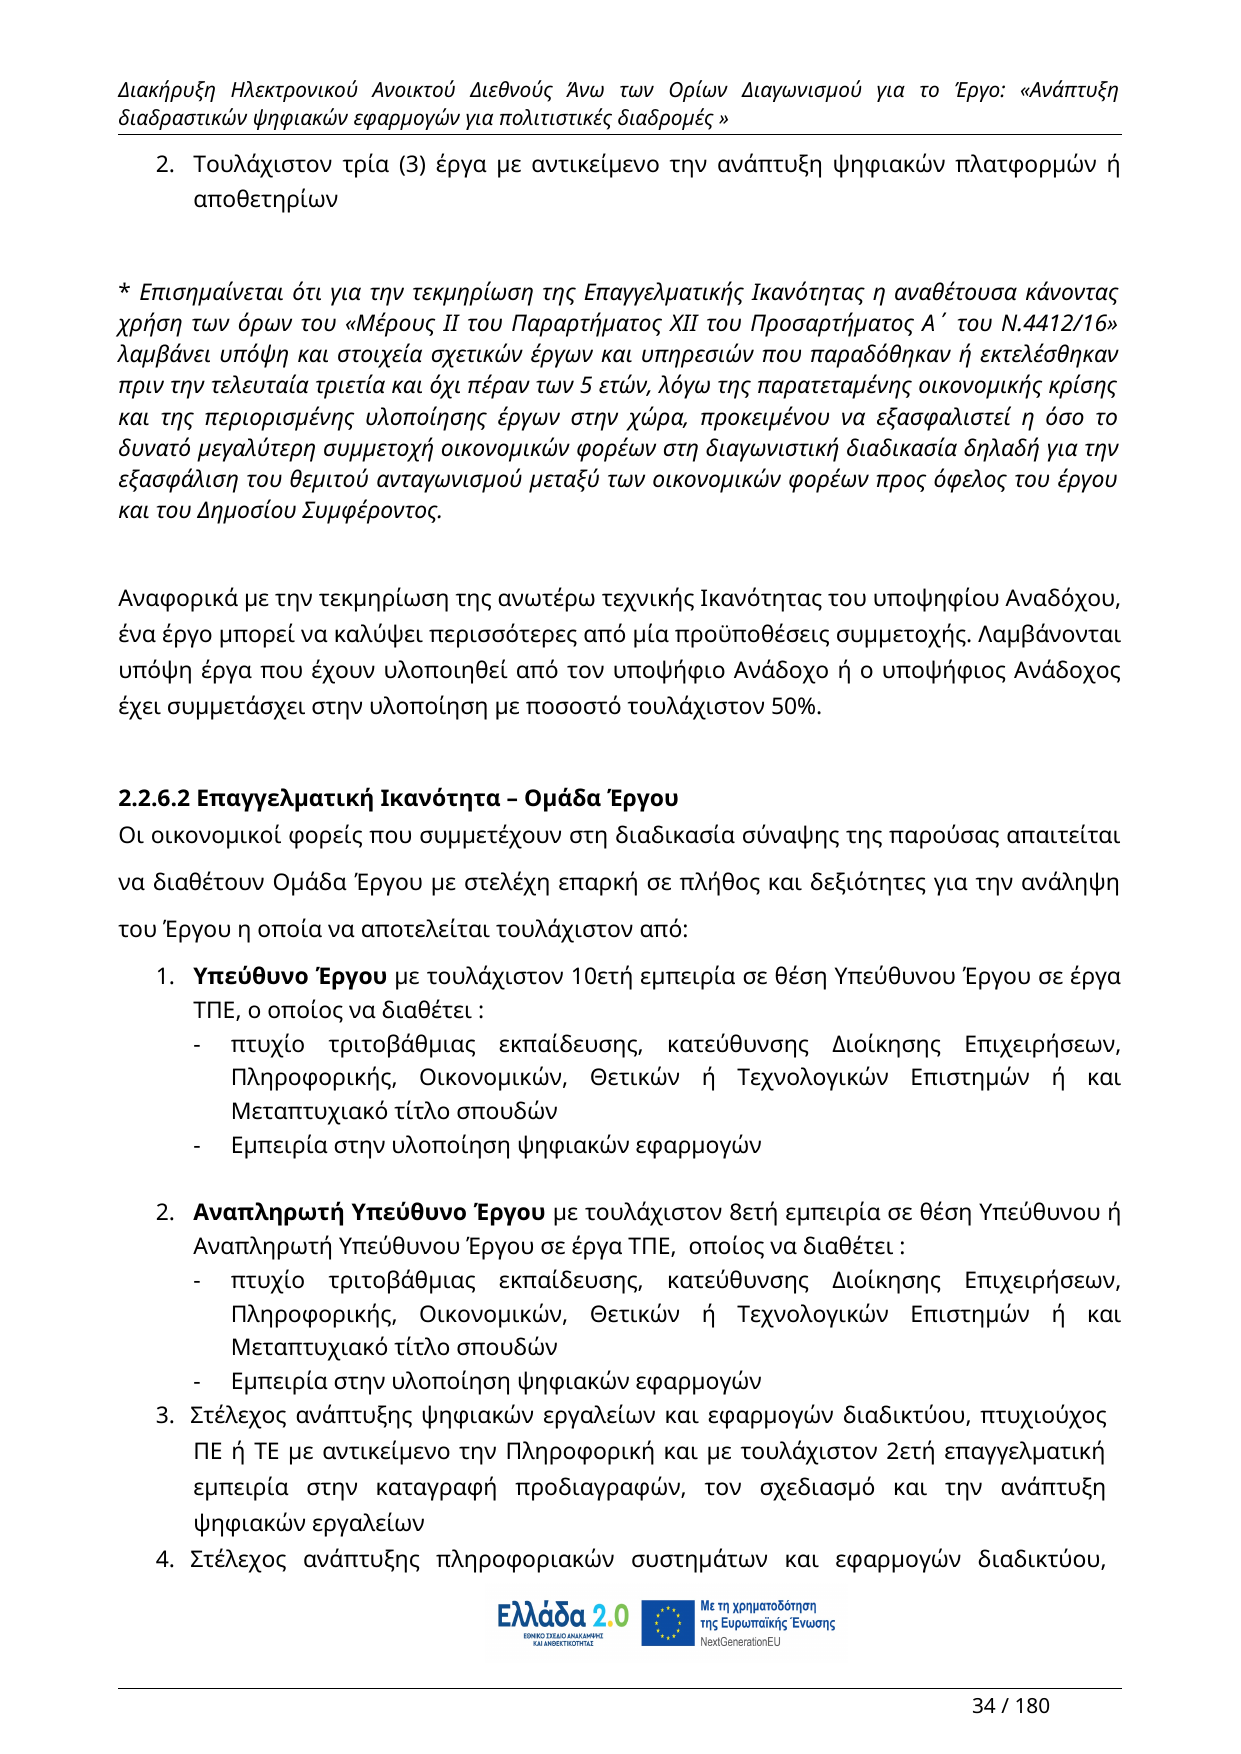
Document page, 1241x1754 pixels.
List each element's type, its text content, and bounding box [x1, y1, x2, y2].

list Τουλάχιστον τρία (3) έργα με αντικείμενο την ανάπτυξη ψηφιακών πλατφορμών ή αποθετηρίων [156, 147, 1122, 215]
list Εμπειρία στην υλοποίηση ψηφιακών εφαρμογών [193, 1129, 1122, 1160]
list Υπεύθυνο Έργου με τουλάχιστον 10ετή εμπειρία σε θέση Υπεύθυνου Έργου σε έργα ΤΠΕ, ο οποίος να διαθέτει : [156, 960, 1122, 1025]
list Εμπειρία στην υλοποίηση ψηφιακών εφαρμογών [193, 1365, 1122, 1396]
subtitle 2.2.6.2 Επαγγελματική Ικανότητα – Ομάδα Έργου [118, 782, 1122, 813]
list πτυχίο τριτοβάθμιας εκπαίδευσης, κατεύθυνσης Διοίκησης Επιχειρήσεων, Πληροφορικής, Οικονομικών, Θετικών ή Τεχνολογικών Επιστημών ή και Μεταπτυχιακό τίτλο σπουδών [193, 1027, 1122, 1126]
list πτυχίο τριτοβάθμιας εκπαίδευσης, κατεύθυνσης Διοίκησης Επιχειρήσεων, Πληροφορικής, Οικονομικών, Θετικών ή Τεχνολογικών Επιστημών ή και Μεταπτυχιακό τίτλο σπουδών [193, 1264, 1122, 1362]
text Αναφορικά με την τεκμηρίωση της ανωτέρω τεχνικής Ικανότητας του υποψηφίου Αναδόχου, ένα έργο μπορεί να καλύψει περισσότερες από μία προϋποθέσεις συμμετοχής. Λαμβάνονται υπόψη έργα που έχουν υλοποιηθεί από τον υποψήφιο Ανάδοχο ή ο υποψήφιος Ανάδοχος έχει συμμετάσχει στην υλοποίηση με ποσοστό τουλάχιστον 50%. [118, 582, 1122, 721]
picture [485, 1583, 848, 1663]
text Οι οικονομικοί φορείς που συμμετέχουν στη διαδικασία σύναψης της παρούσας απαιτείται να διαθέτουν Ομάδα Έργου με στελέχη επαρκή σε πλήθος και δεξιότητες για την ανάληψη του Έργου η οποία να αποτελείται τουλάχιστον από: [118, 819, 1122, 944]
list Στέλεχος ανάπτυξης ψηφιακών εργαλείων και εφαρμογών διαδικτύου, πτυχιούχος ΠΕ ή ΤΕ με αντικείμενο την Πληροφορική και με τουλάχιστον 2ετή επαγγελματική εμπειρία στην καταγραφή προδιαγραφών, τον σχεδιασμό και την ανάπτυξη ψηφιακών εργαλείων [156, 1399, 1107, 1538]
list Αναπληρωτή Υπεύθυνο Έργου με τουλάχιστον 8ετή εμπειρία σε θέση Υπεύθυνου ή Αναπληρωτή Υπεύθυνου Έργου σε έργα ΤΠΕ, οποίος να διαθέτει : [156, 1196, 1122, 1261]
text * Επισημαίνεται ότι για την τεκμηρίωση της Επαγγελματικής Ικανότητας η αναθέτουσα κάνοντας χρήση των όρων του «Μέρους II του Παραρτήματος XII του Προσαρτήματος Α΄ του Ν.4412/16» λαμβάνει υπόψη και στοιχεία σχετικών έργων και υπηρεσιών που παραδόθηκαν ή εκτελέσθηκαν πριν την τελευταία τριετία και όχι πέραν των 5 ετών, λόγω της παρατεταμένης οικονομικής κρίσης και της περιορισμένης υλοποίησης έργων στην χώρα, προκειμένου να εξασφαλιστεί η όσο το δυνατό μεγαλύτερη συμμετοχή οικονομικών φορέων στη διαγωνιστική διαδικασία δηλαδή για την εξασφάλιση του θεμιτού ανταγωνισμού μεταξύ των οικονομικών φορέων προς όφελος του έργου και του Δημοσίου Συμφέροντος. [118, 276, 1122, 526]
